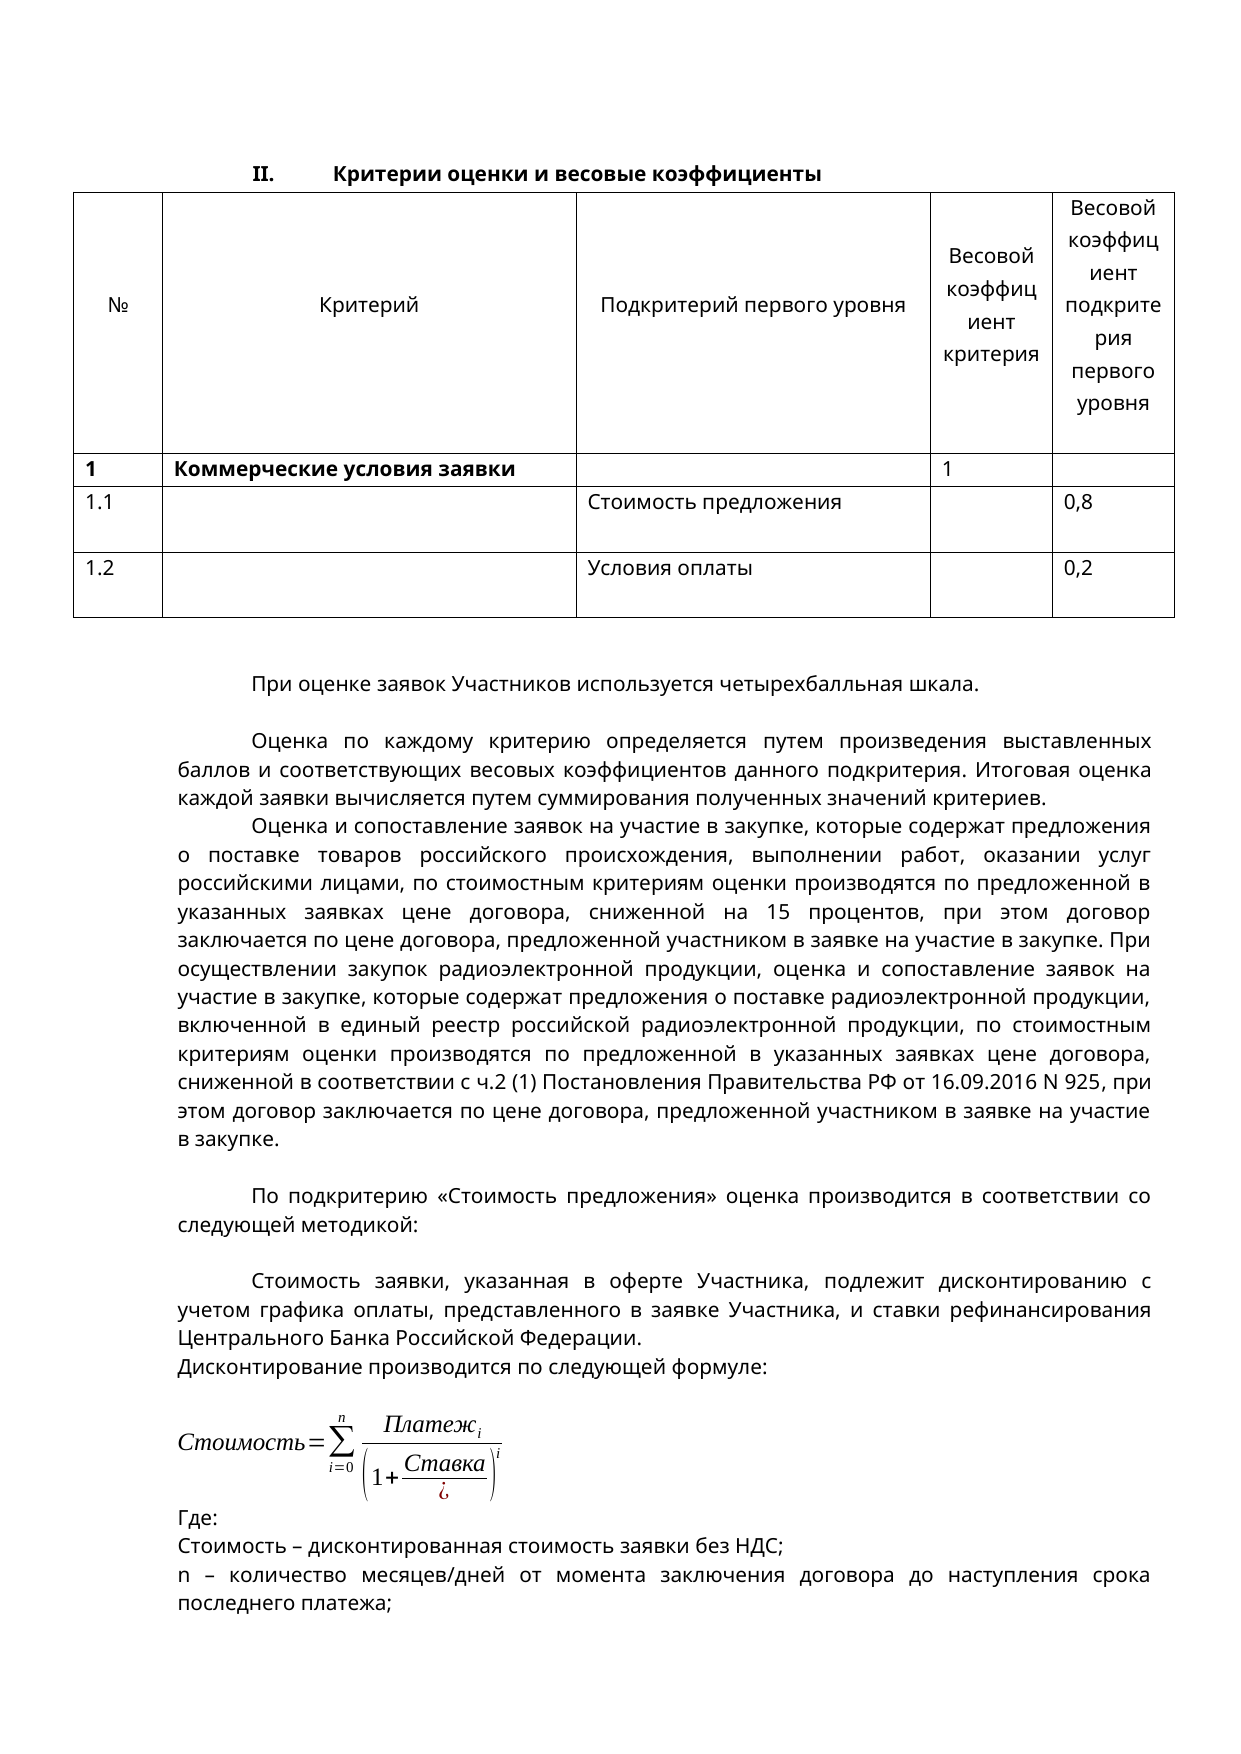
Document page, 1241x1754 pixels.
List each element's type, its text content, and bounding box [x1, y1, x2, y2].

table_header № [74, 193, 162, 453]
table_header Весовой коэффициент критерия [931, 193, 1052, 453]
list Оценка и сопоставление заявок на участие в закупке, которые содержат предложения о поставке товаров российского происхождения, выполнении работ, оказании услуг российскими лицами, по стоимостным критериям оценки производятся по предложенной в указанных заявках цене договора, сниженной на 15 процентов, при этом договор заключается по цене договора, предложенной участником в заявке на участие в закупке. При осуществлении закупок радиоэлектронной продукции, оценка и сопоставление заявок на участие в закупке, которые содержат предложения о поставке радиоэлектронной продукции, включенной в единый реестр российской радиоэлектронной продукции, по стоимостным критериям оценки производятся по предложенной в указанных заявках цене договора, сниженной в соответствии с ч.2 (1) Постановления Правительства РФ от 16.09.2016 N 925, при этом договор заключается по цене договора, предложенной участником в заявке на участие в закупке. [177, 812, 1152, 1153]
table_cell 0,8 [1053, 487, 1174, 552]
list Стоимость – дисконтированная стоимость заявки без НДС; [177, 1531, 1152, 1560]
list Оценка по каждому критерию определяется путем произведения выставленных баллов и соответствующих весовых коэффициентов данного подкритерия. Итоговая оценка каждой заявки вычисляется путем суммирования полученных значений критериев. [177, 726, 1152, 812]
table_cell Стоимость предложения [577, 487, 930, 552]
table_cell [577, 454, 930, 486]
list По подкритерию «Стоимость предложения» оценка производится в соответствии со следующей методикой: [177, 1181, 1152, 1238]
list n – количество месяцев/дней от момента заключения договора до наступления срока последнего платежа; [177, 1560, 1152, 1617]
table_cell Условия оплаты [577, 553, 930, 617]
table_cell 1.1 [74, 487, 162, 552]
list Где: [177, 1503, 1152, 1531]
table_cell 1.2 [74, 553, 162, 617]
list Стоимость заявки, указанная в оферте Участника, подлежит дисконтированию с учетом графика оплаты, представленного в заявке Участника, и ставки рефинансирования Центрального Банка Российской Федерации. [177, 1267, 1152, 1352]
table_cell 1 [74, 454, 162, 486]
table_header Весовой коэффициент подкритерия первого уровня [1053, 193, 1174, 453]
table_cell Коммерческие условия заявки [163, 454, 576, 486]
list Критерии оценки и весовые коэффициенты [252, 159, 1152, 187]
table_cell [163, 553, 576, 617]
table_cell [163, 487, 576, 552]
list При оценке заявок Участников используется четырехбалльная шкала. [177, 669, 1152, 698]
table_cell [931, 553, 1052, 617]
table_header Критерий [163, 193, 576, 453]
table_header Подкритерий первого уровня [577, 193, 930, 453]
table_cell 1 [931, 454, 1052, 486]
table_cell [931, 487, 1052, 552]
list Дисконтирование производится по следующей формуле: [177, 1352, 1152, 1380]
table_cell 0,2 [1053, 553, 1174, 617]
table_cell [1053, 454, 1174, 486]
